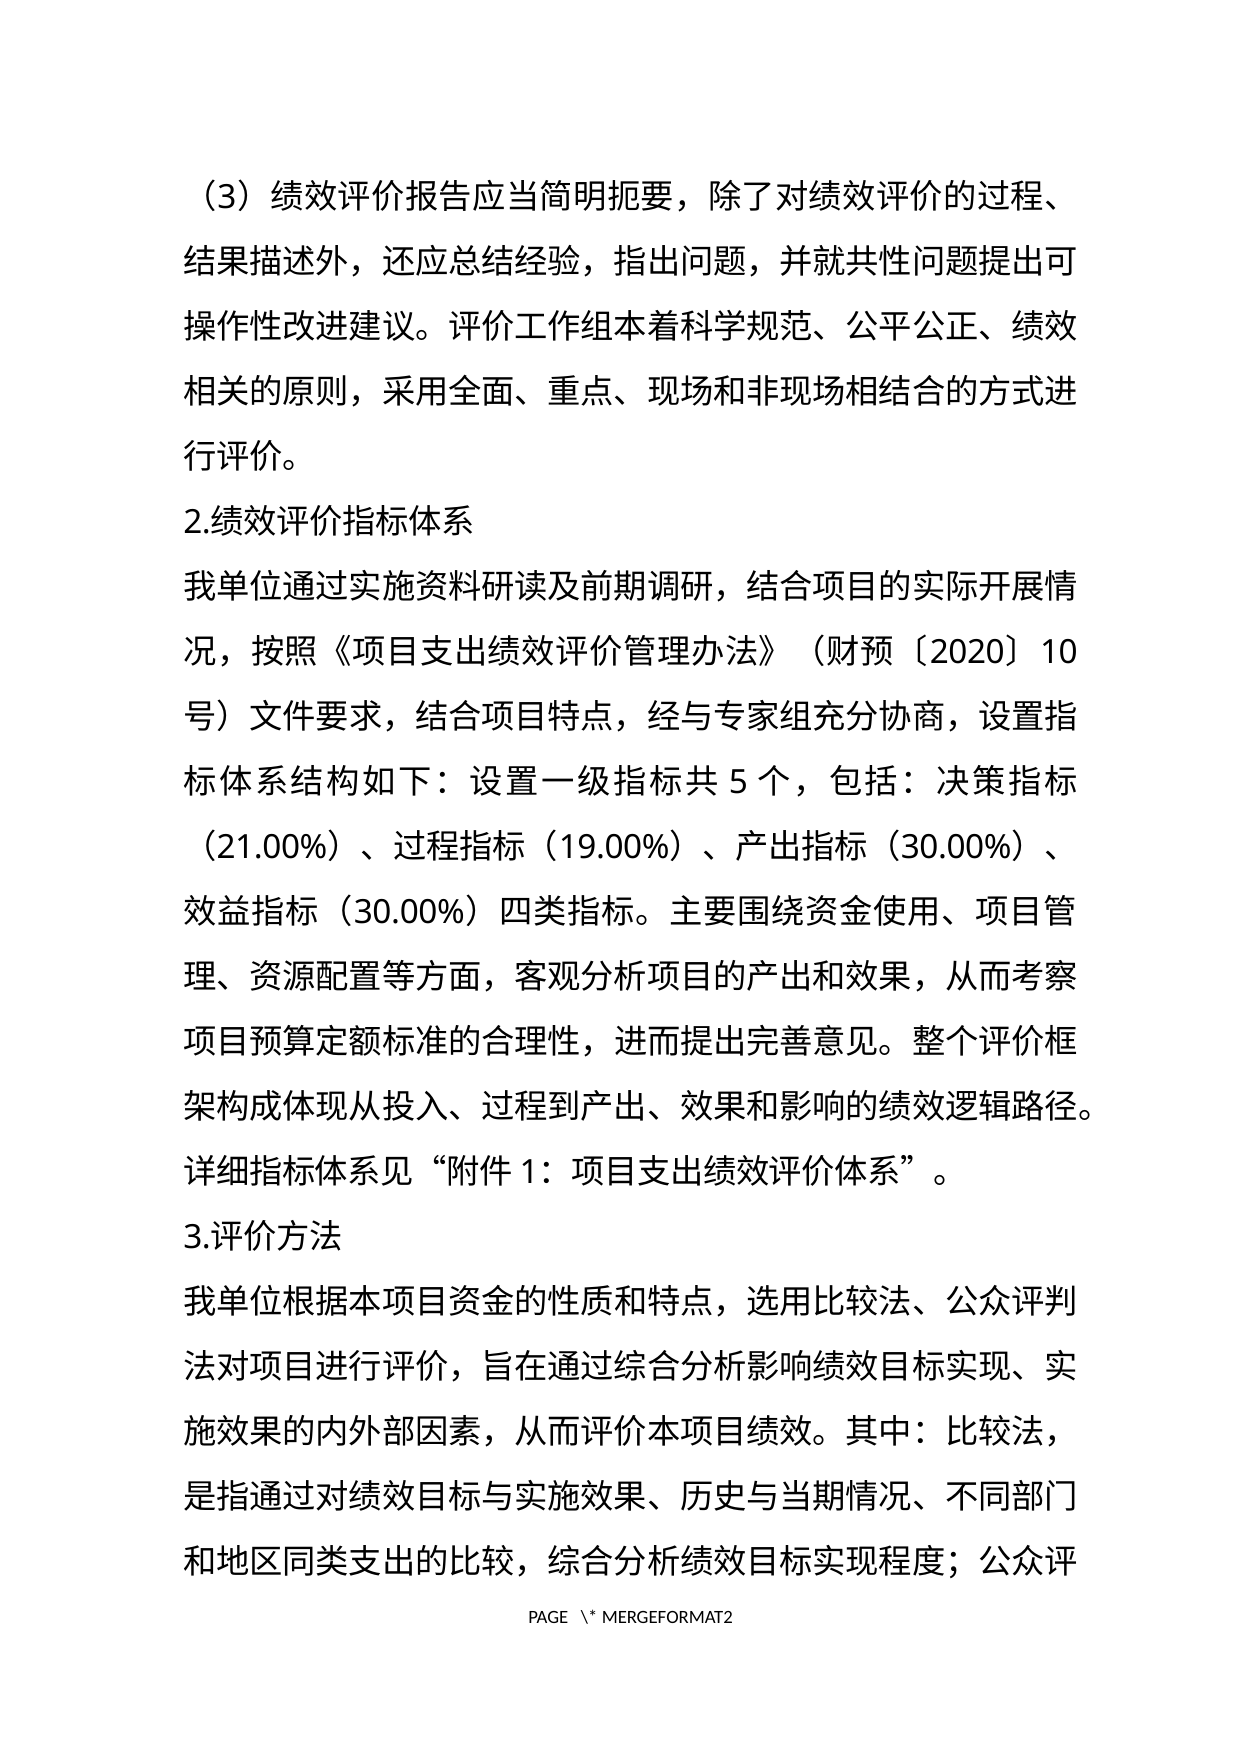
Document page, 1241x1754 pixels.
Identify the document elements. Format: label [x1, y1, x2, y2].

text [183, 162, 1078, 1592]
